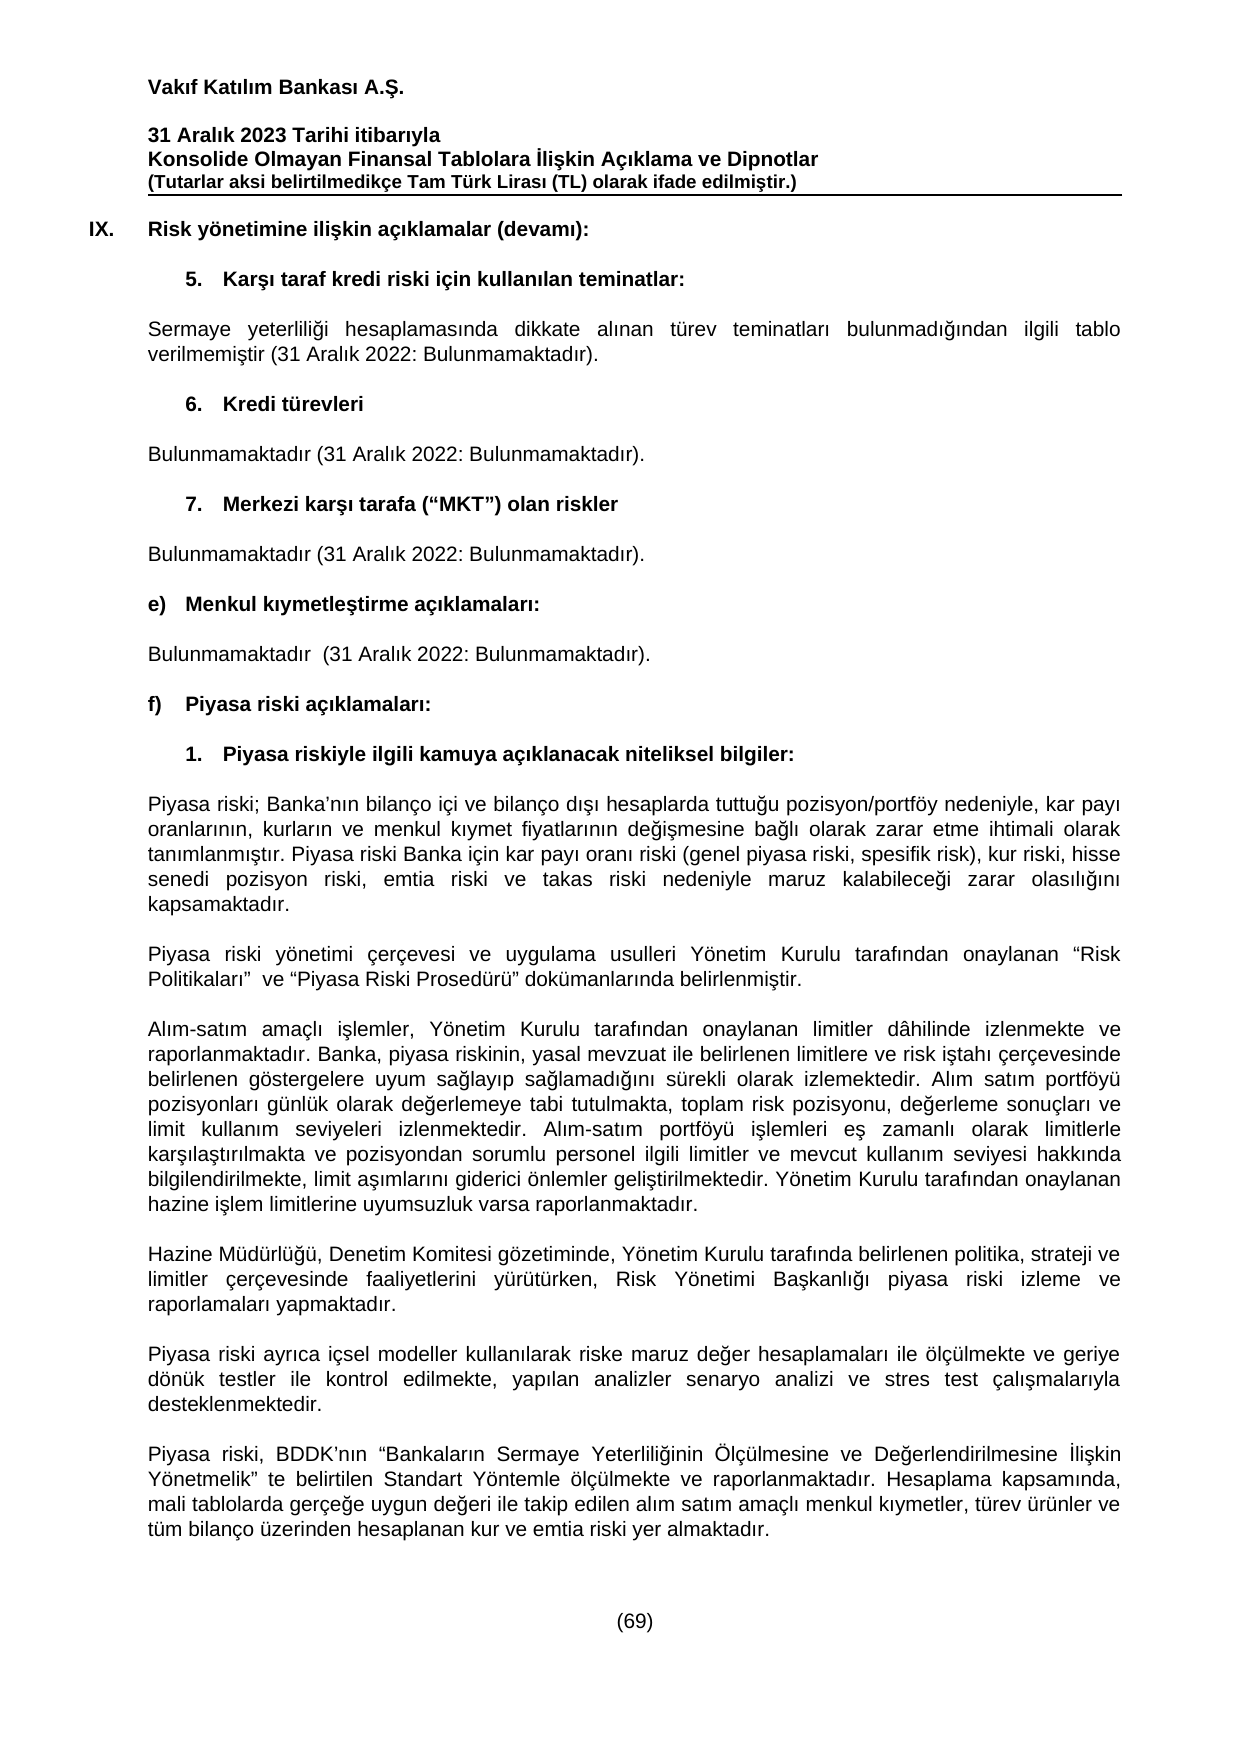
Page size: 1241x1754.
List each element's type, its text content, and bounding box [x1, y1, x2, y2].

text Bulunmamaktadır (31 Aralık 2022: Bulunmamaktadır). [148, 541, 1122, 566]
list Piyasa riski açıklamaları: [148, 691, 1122, 716]
text Piyasa riski; Banka’nın bilanço içi ve bilanço dışı hesaplarda tuttuğu pozisyon/portföy nedeniyle, kar payı oranlarının, kurların ve menkul kıymet fiyatlarının değişmesine bağlı olarak zarar etme ihtimali olarak tanımlanmıştır. Piyasa riski Banka için kar payı oranı riski (genel piyasa riski, spesifik risk), kur riski, hisse senedi pozisyon riski, emtia riski ve takas riski nedeniyle maruz kalabileceği zarar olasılığını kapsamaktadır. [148, 791, 1122, 916]
text Bulunmamaktadır (31 Aralık 2022: Bulunmamaktadır). [148, 441, 1122, 466]
list Karşı taraf kredi riski için kullanılan teminatlar: [185, 266, 1122, 291]
list Merkezi karşı tarafa (“MKT”) olan riskler [185, 491, 1122, 516]
text IX. Risk yönetimine ilişkin açıklamalar (devamı): [89, 217, 1122, 241]
text Hazine Müdürlüğü, Denetim Komitesi gözetiminde, Yönetim Kurulu tarafında belirlenen politika, strateji ve limitler çerçevesinde faaliyetlerini yürütürken, Risk Yönetimi Başkanlığı piyasa riski izleme ve raporlamaları yapmaktadır. [148, 1241, 1122, 1316]
text Piyasa riski yönetimi çerçevesi ve uygulama usulleri Yönetim Kurulu tarafından onaylanan “Risk Politikaları” ve “Piyasa Riski Prosedürü” dokümanlarında belirlenmiştir. [148, 941, 1122, 991]
list Piyasa riskiyle ilgili kamuya açıklanacak niteliksel bilgiler: [185, 741, 1122, 766]
text Piyasa riski, BDDK’nın “Bankaların Sermaye Yeterliliğinin Ölçülmesine ve Değerlendirilmesine İlişkin Yönetmelik” te belirtilen Standart Yöntemle ölçülmekte ve raporlanmaktadır. Hesaplama kapsamında, mali tablolarda gerçeğe uygun değeri ile takip edilen alım satım amaçlı menkul kıymetler, türev ürünler ve tüm bilanço üzerinden hesaplanan kur ve emtia riski yer almaktadır. [148, 1441, 1122, 1541]
text Alım-satım amaçlı işlemler, Yönetim Kurulu tarafından onaylanan limitler dâhilinde izlenmekte ve raporlanmaktadır. Banka, piyasa riskinin, yasal mevzuat ile belirlenen limitlere ve risk iştahı çerçevesinde belirlenen göstergelere uyum sağlayıp sağlamadığını sürekli olarak izlemektedir. Alım satım portföyü pozisyonları günlük olarak değerlemeye tabi tutulmakta, toplam risk pozisyonu, değerleme sonuçları ve limit kullanım seviyeleri izlenmektedir. Alım-satım portföyü işlemleri eş zamanlı olarak limitlerle karşılaştırılmakta ve pozisyondan sorumlu personel ilgili limitler ve mevcut kullanım seviyesi hakkında bilgilendirilmekte, limit aşımlarını giderici önlemler geliştirilmektedir. Yönetim Kurulu tarafından onaylanan hazine işlem limitlerine uyumsuzluk varsa raporlanmaktadır. [148, 1016, 1122, 1216]
text Piyasa riski ayrıca içsel modeller kullanılarak riske maruz değer hesaplamaları ile ölçülmekte ve geriye dönük testler ile kontrol edilmekte, yapılan analizler senaryo analizi ve stres test çalışmalarıyla desteklenmektedir. [148, 1341, 1122, 1416]
list Kredi türevleri [185, 391, 1122, 416]
list Menkul kıymetleştirme açıklamaları: [148, 591, 1122, 616]
text Bulunmamaktadır (31 Aralık 2022: Bulunmamaktadır). [148, 641, 1122, 666]
text Sermaye yeterliliği hesaplamasında dikkate alınan türev teminatları bulunmadığından ilgili tablo verilmemiştir (31 Aralık 2022: Bulunmamaktadır). [148, 316, 1122, 366]
